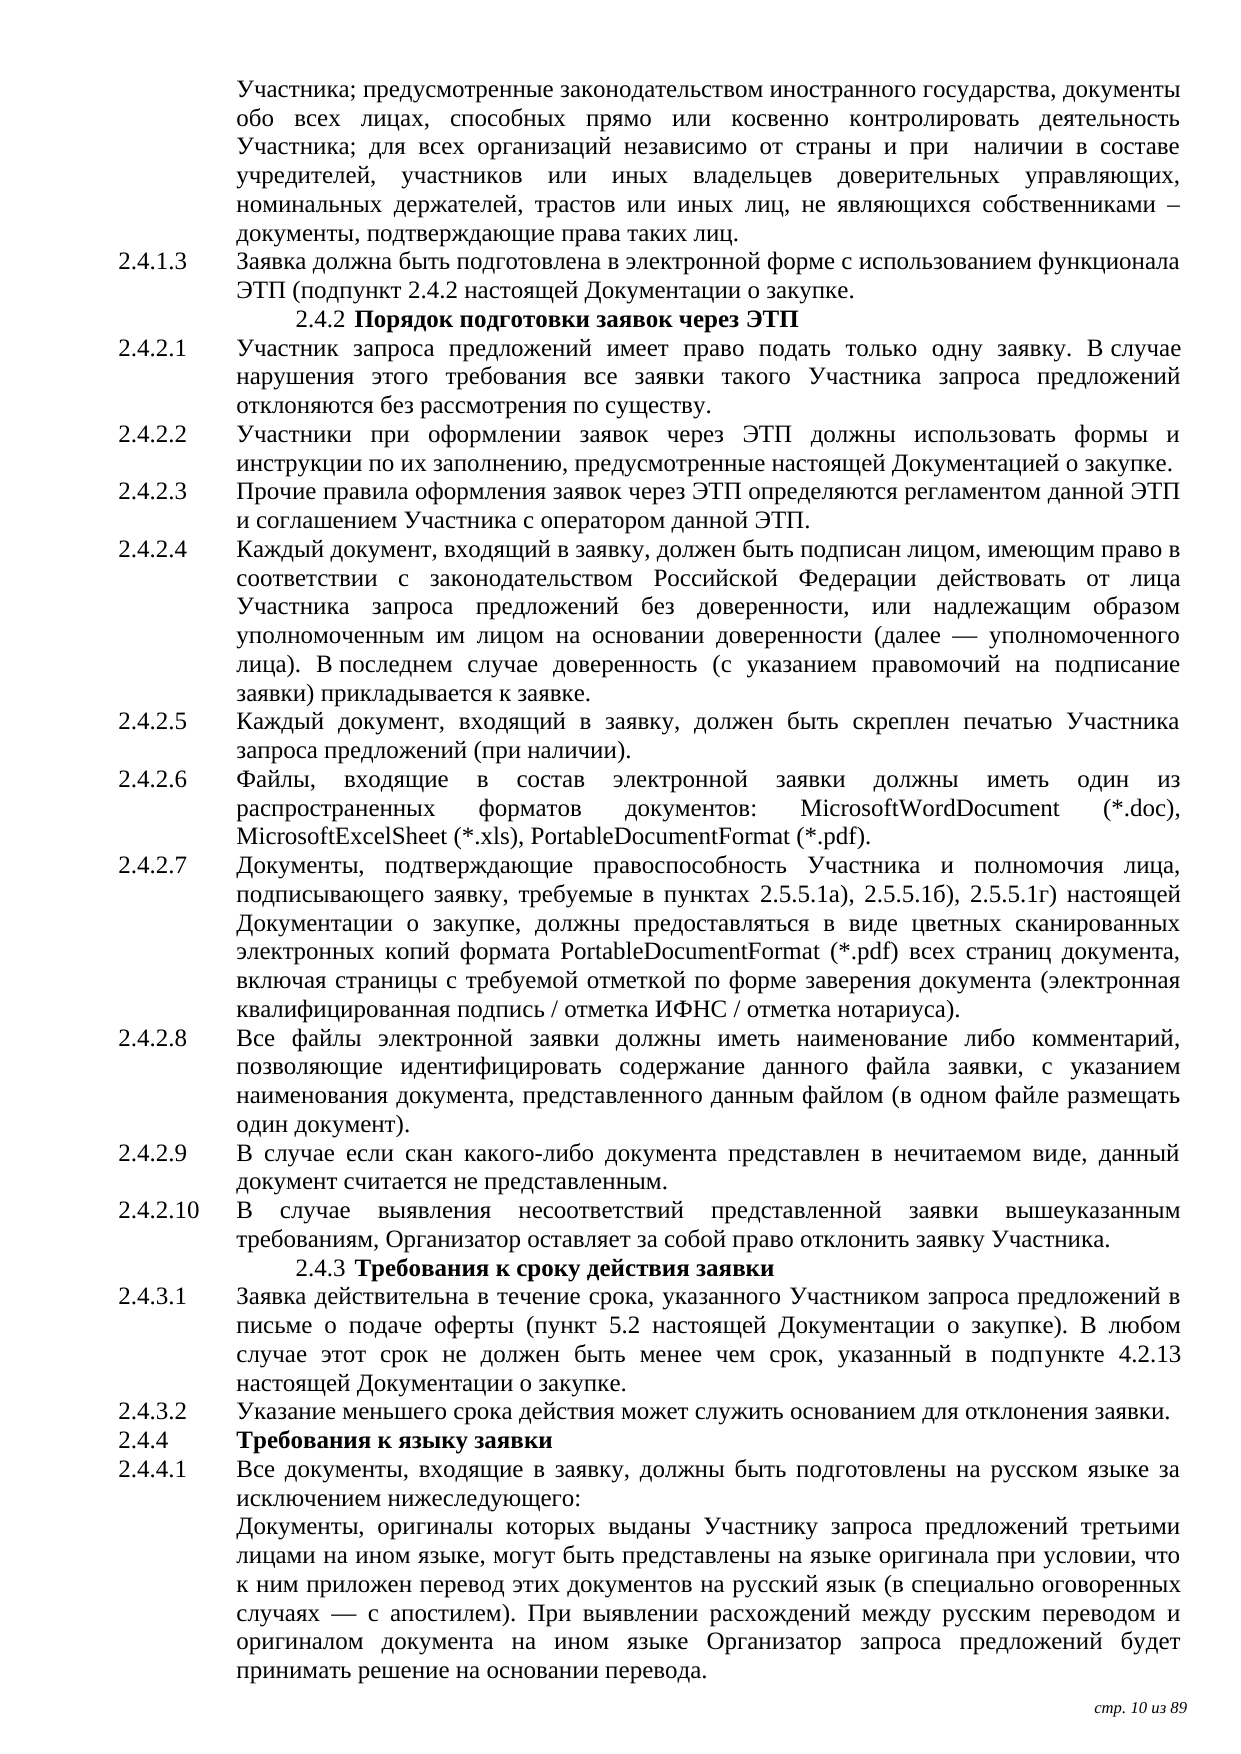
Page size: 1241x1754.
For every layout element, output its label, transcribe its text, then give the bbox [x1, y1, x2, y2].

text Требования к сроку действия заявки [236, 1253, 1181, 1281]
text Указание меньшего срока действия может служить основанием для отклонения заявки. [118, 1396, 1181, 1425]
text Все файлы электронной заявки должны иметь наименование либо комментарий, позволяющие идентифицировать содержание данного файла заявки, с указанием наименования документа, представленного данным файлом (в одном файле размещать один документ). [118, 1023, 1181, 1138]
list Участник запроса предложений имеет право подать только одну заявку. В случае нарушения этого требования все заявки такого Участника запроса предложений отклоняются без рассмотрения по существу. [118, 333, 1181, 419]
text Требования к языку заявки [118, 1425, 1181, 1454]
text Заявка действительна в течение срока, указанного Участником запроса предложений в письме о подаче оферты (пункт 5.2 настоящей Документации о закупке). В любом случае этот срок не должен быть менее чем срок, указанный в подпункте 4.2.13 настоящей Документации о закупке. [118, 1281, 1181, 1396]
text Порядок подготовки заявок через ЭТП [236, 304, 1181, 333]
text В случае если скан какого-либо документа представлен в нечитаемом виде, данный документ считается не представленным. [118, 1138, 1181, 1195]
text Документы, оригиналы которых выданы Участнику запроса предложений третьими лицами на ином языке, могут быть представлены на языке оригинала при условии, что к ним приложен перевод этих документов на русский язык (в специально оговоренных случаях — с апостилем). При выявлении расхождений между русским переводом и оригиналом документа на ином языке Организатор запроса предложений будет принимать решение на основании перевода. [236, 1511, 1181, 1684]
text Файлы, входящие в состав электронной заявки должны иметь один из распространенных форматов документов: MicrosoftWordDocument (*.doc), MicrosoftExcelSheet (*.xls), PortableDocumentFormat (*.pdf). [118, 764, 1181, 850]
text Документы, подтверждающие правоспособность Участника и полномочия лица, подписывающего заявку, требуемые в пунктах 2.5.5.1а), 2.5.5.1б), 2.5.5.1г) настоящей Документации о закупке, должны предоставляться в виде цветных сканированных электронных копий формата PortableDocumentFormat (*.pdf) всех страниц документа, включая страницы с требуемой отметкой по форме заверения документа (электронная квалифицированная подпись / отметка ИФНС / отметка нотариуса). [118, 850, 1181, 1023]
text В случае выявления несоответствий представленной заявки вышеуказанным требованиям, Организатор оставляет за собой право отклонить заявку Участника. [118, 1195, 1181, 1253]
list Все документы, входящие в заявку, должны быть подготовлены на русском языке за исключением нижеследующего: [118, 1454, 1181, 1511]
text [118, 74, 1181, 246]
list Каждый документ, входящий в заявку, должен быть подписан лицом, имеющим право в соответствии с законодательством Российской Федерации действовать от лица Участника запроса предложений без доверенности, или надлежащим образом уполномоченным им лицом на основании доверенности (далее — уполномоченного лица). В последнем случае доверенность (с указанием правомочий на подписание заявки) прикладывается к заявке. [118, 534, 1181, 706]
list Участники при оформлении заявок через ЭТП должны использовать формы и инструкции по их заполнению, предусмотренные настоящей Документацией о закупке. [118, 419, 1181, 476]
list Каждый документ, входящий в заявку, должен быть скреплен печатью Участника запроса предложений (при наличии). [118, 706, 1181, 764]
text Заявка должна быть подготовлена в электронной форме с использованием функционала ЭТП (подпункт 2.4.2 настоящей Документации о закупке. [118, 246, 1181, 304]
list Прочие правила оформления заявок через ЭТП определяются регламентом данной ЭТП и соглашением Участника с оператором данной ЭТП. [118, 476, 1181, 534]
